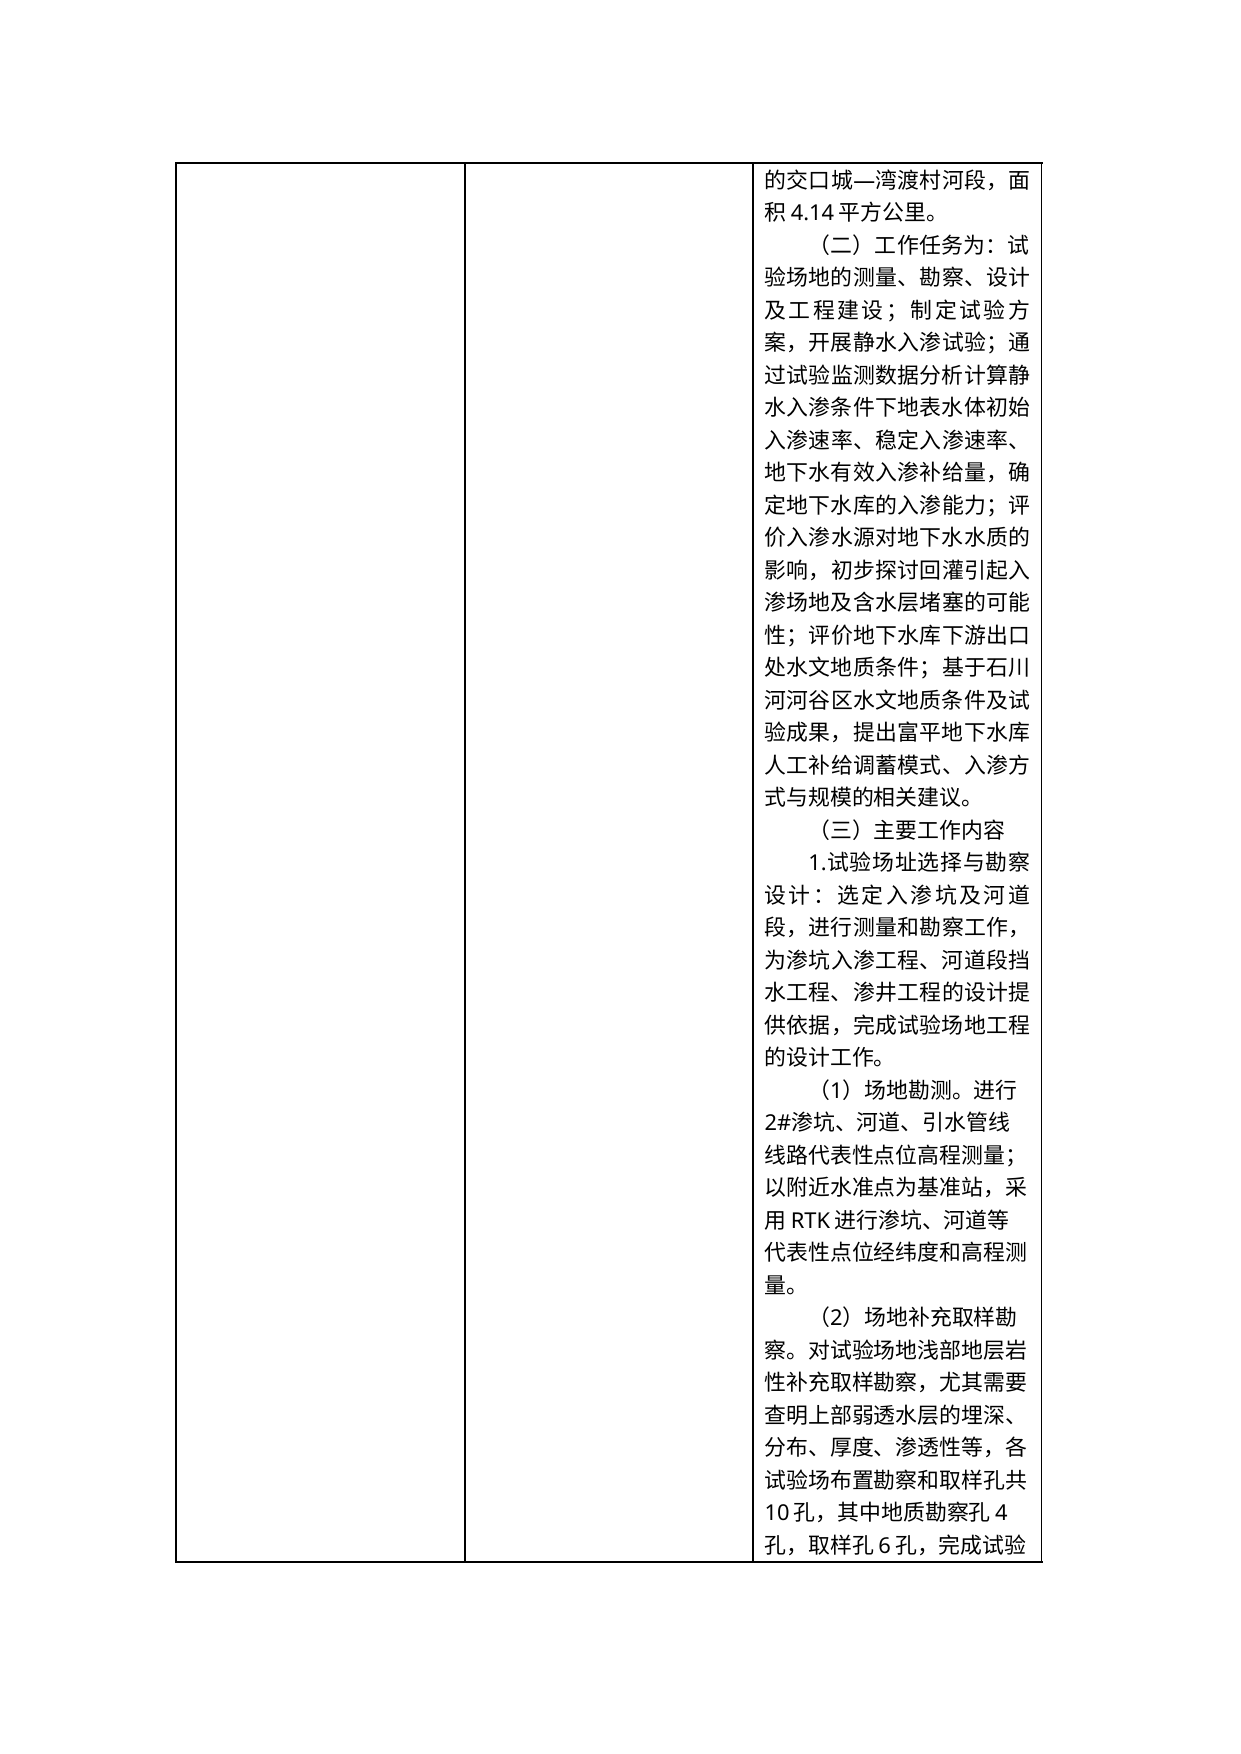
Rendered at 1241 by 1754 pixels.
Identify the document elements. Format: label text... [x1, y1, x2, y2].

table_cell 1 [177, 164, 464, 1561]
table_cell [754, 164, 1041, 1561]
table_cell ★ [466, 164, 752, 1561]
